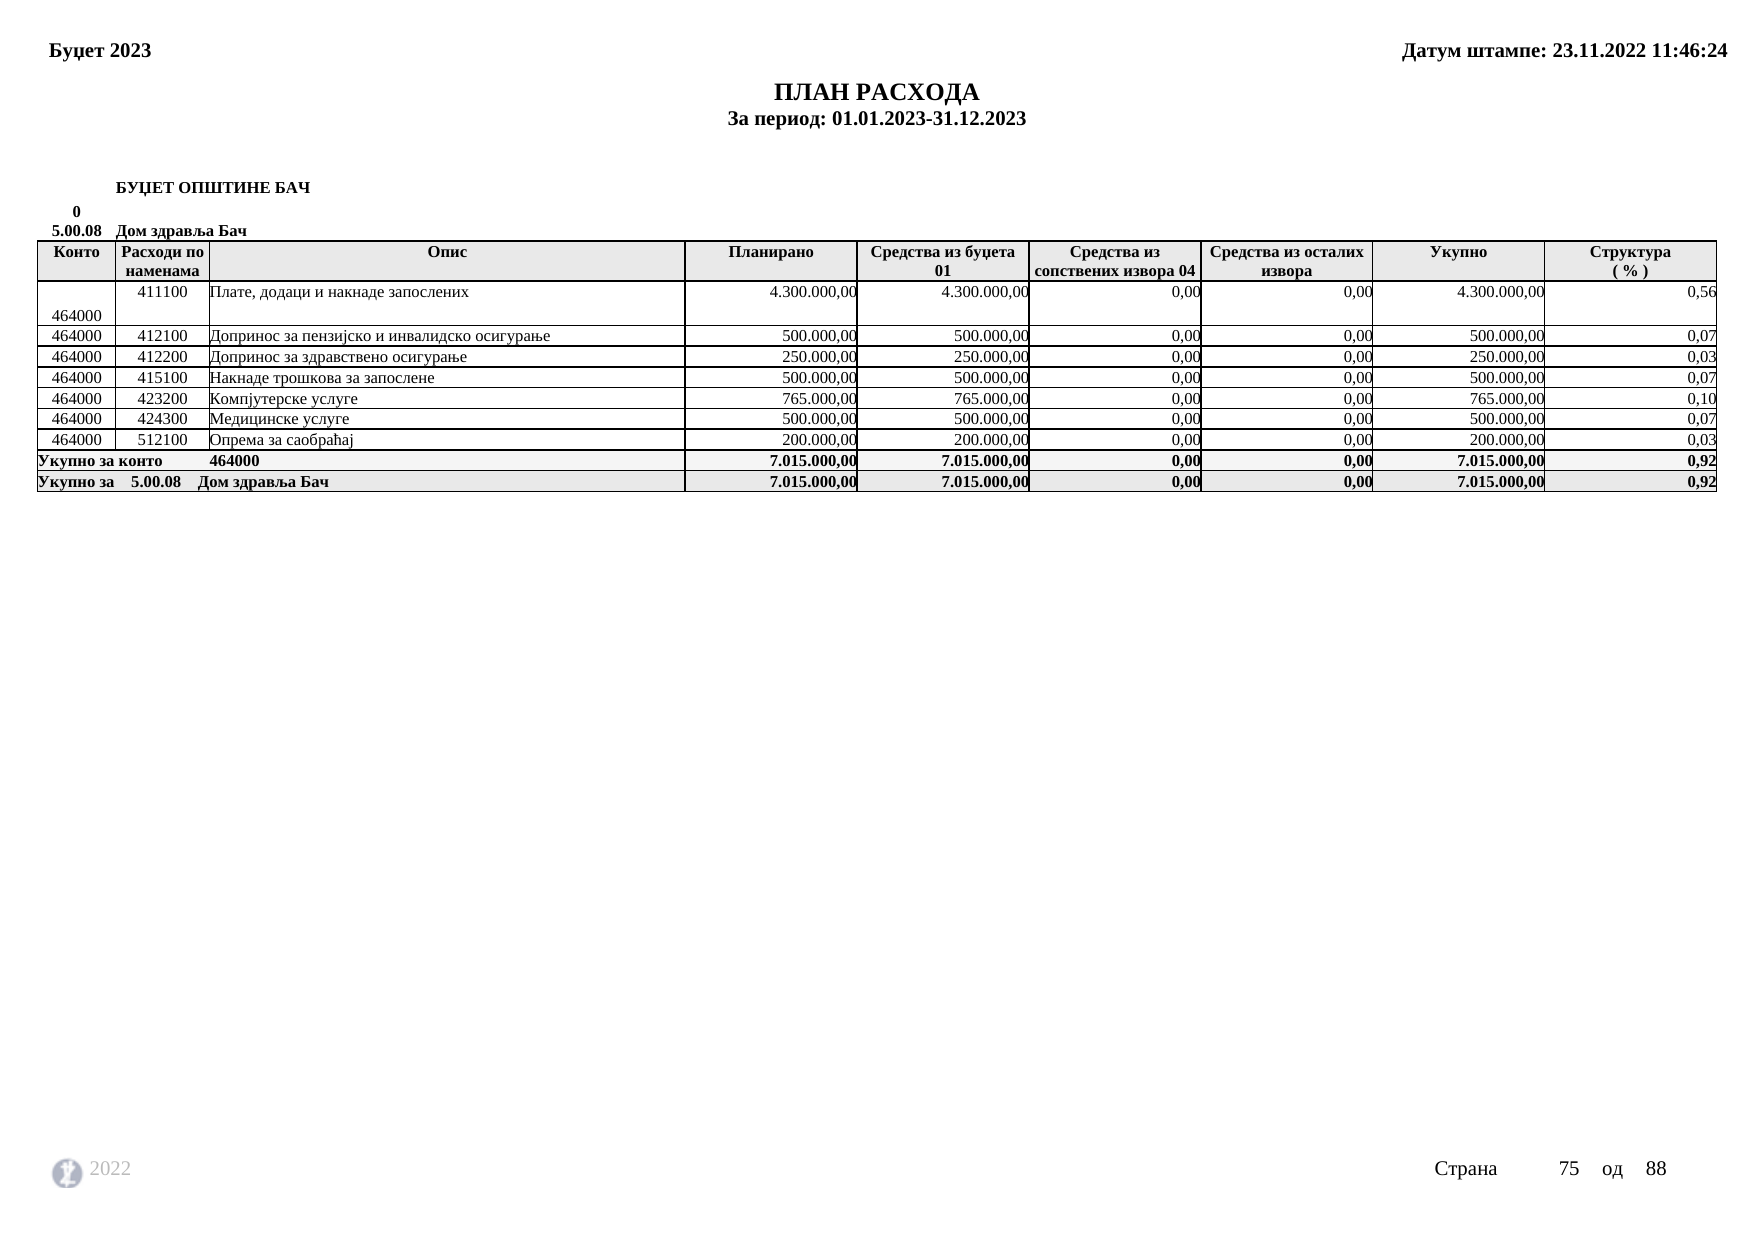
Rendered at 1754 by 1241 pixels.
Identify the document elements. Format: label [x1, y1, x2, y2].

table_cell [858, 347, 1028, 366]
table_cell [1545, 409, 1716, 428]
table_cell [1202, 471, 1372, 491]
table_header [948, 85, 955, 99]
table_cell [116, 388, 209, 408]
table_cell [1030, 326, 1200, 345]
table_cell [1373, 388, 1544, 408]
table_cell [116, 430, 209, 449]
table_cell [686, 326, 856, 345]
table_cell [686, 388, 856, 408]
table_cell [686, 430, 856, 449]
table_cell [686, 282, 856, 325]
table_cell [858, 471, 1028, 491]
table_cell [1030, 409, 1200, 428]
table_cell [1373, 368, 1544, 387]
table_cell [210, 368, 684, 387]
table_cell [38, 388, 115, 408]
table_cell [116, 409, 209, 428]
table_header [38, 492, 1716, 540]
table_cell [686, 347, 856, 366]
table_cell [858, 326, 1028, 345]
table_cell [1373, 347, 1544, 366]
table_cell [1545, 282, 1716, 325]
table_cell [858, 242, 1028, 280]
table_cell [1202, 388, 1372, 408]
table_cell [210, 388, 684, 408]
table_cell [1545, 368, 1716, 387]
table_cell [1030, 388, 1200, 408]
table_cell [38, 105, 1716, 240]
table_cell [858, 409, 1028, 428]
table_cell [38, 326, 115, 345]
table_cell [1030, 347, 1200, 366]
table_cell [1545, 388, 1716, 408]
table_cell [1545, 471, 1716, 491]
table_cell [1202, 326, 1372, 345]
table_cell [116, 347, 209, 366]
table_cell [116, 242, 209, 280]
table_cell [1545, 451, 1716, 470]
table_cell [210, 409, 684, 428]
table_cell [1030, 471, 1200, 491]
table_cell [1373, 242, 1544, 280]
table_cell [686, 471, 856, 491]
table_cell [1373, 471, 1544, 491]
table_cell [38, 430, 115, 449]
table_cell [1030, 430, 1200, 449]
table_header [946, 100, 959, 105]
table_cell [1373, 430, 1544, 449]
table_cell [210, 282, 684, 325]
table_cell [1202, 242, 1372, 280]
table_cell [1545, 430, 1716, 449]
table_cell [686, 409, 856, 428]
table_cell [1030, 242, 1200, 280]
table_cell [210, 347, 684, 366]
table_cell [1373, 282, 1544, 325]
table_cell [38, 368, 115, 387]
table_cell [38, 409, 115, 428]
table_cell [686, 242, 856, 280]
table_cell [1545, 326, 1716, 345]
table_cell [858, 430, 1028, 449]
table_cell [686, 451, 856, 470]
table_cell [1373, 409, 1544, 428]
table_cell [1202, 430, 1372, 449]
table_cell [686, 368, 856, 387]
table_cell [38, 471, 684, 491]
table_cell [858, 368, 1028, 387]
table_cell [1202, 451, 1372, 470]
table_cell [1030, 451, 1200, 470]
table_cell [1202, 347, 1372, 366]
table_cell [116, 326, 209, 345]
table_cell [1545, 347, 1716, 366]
picture [48, 1155, 87, 1188]
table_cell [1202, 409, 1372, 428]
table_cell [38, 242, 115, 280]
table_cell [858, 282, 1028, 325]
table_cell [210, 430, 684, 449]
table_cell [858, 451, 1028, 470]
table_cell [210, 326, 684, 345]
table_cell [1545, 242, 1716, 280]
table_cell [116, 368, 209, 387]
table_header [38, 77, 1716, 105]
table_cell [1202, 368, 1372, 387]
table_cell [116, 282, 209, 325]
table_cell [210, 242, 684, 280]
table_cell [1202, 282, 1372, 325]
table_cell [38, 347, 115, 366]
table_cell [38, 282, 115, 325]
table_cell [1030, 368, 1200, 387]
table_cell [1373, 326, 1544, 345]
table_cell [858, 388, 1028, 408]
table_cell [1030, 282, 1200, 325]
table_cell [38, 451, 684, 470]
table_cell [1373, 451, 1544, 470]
